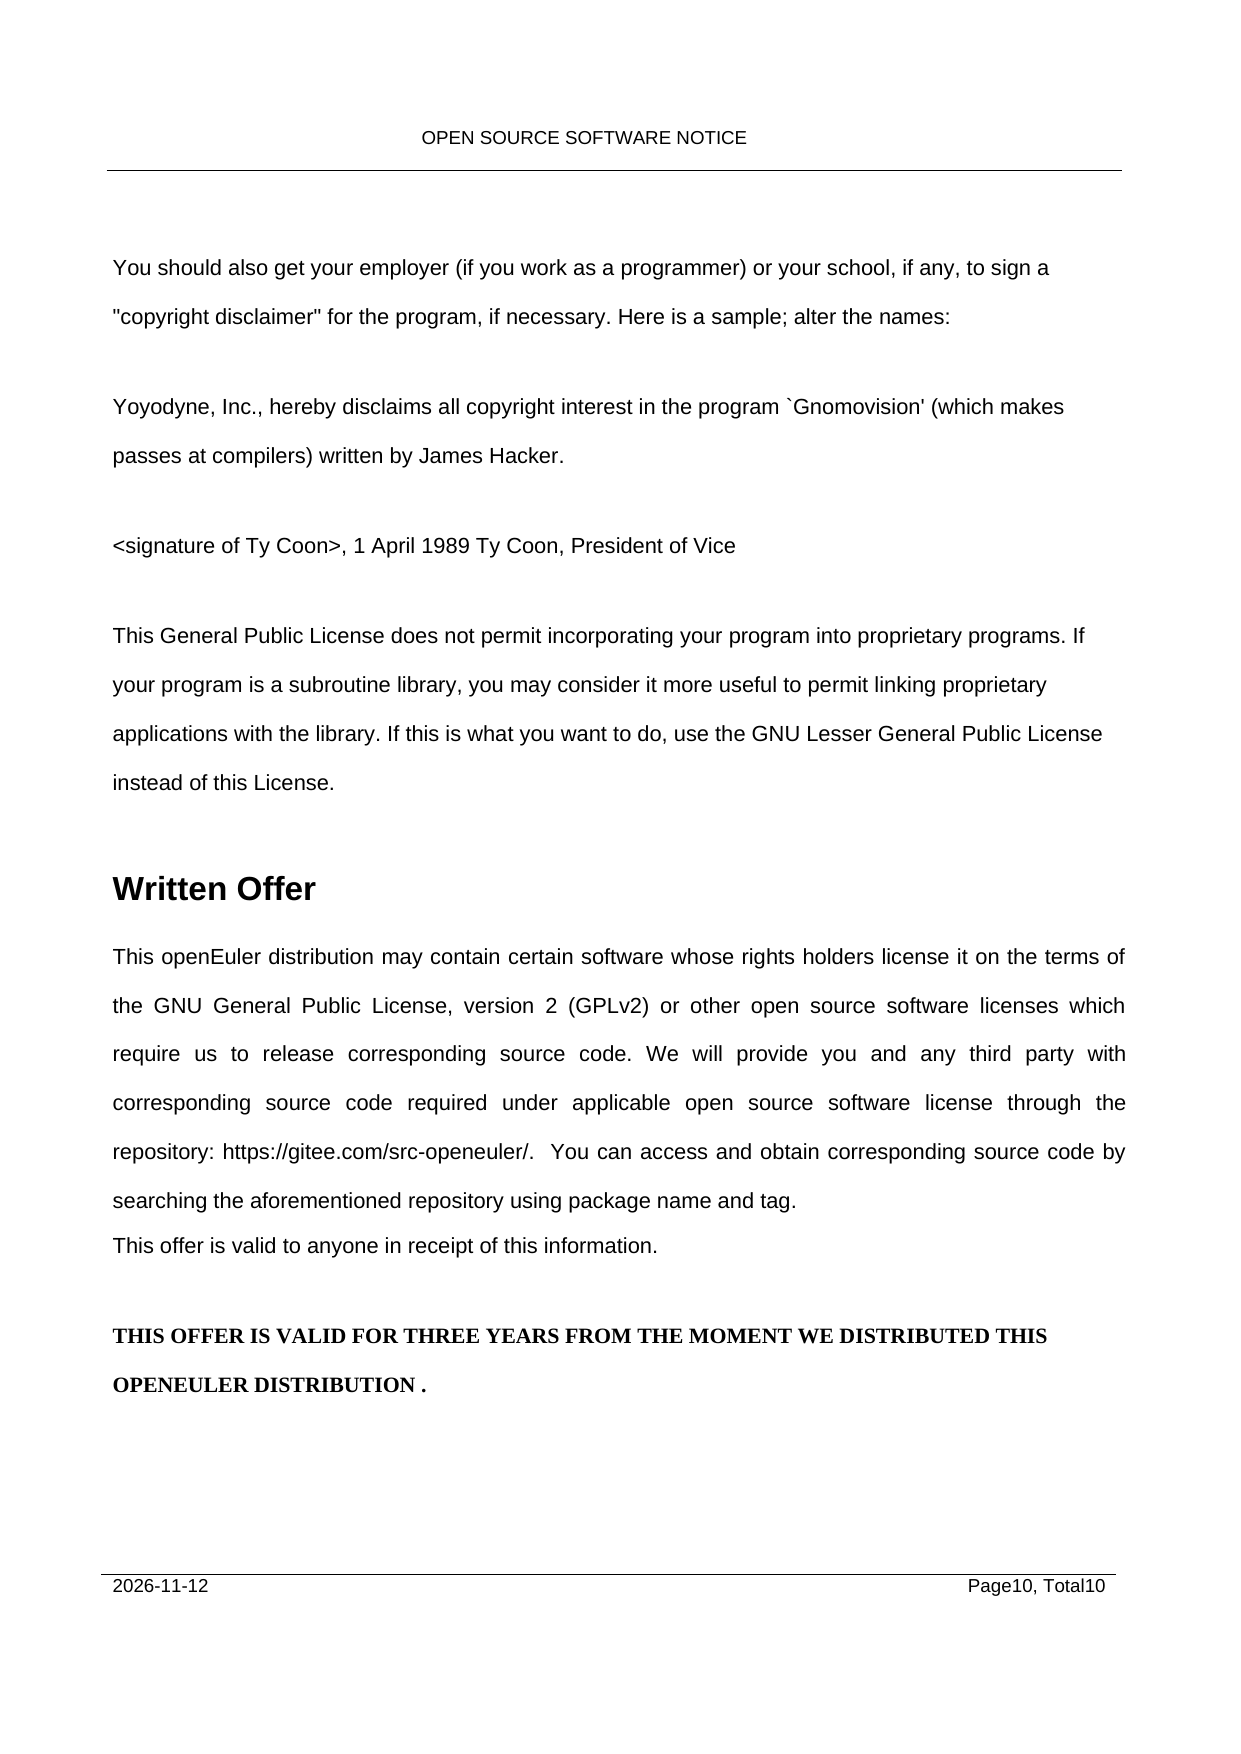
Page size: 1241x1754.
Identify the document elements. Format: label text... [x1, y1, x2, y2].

text THIS OFFER IS VALID FOR THREE YEARS FROM THE MOMENT WE DISTRIBUTED THIS OPENEULER DISTRIBUTION . [112, 1319, 1128, 1401]
text <signature of Ty Coon>, 1 April 1989 Ty Coon, President of Vice [112, 529, 1128, 562]
text Yoyodyne, Inc., hereby disclaims all copyright interest in the program `Gnomovision' (which makes passes at compilers) written by James Hacker. [112, 390, 1128, 472]
text This offer is valid to anyone in receipt of this information. [112, 1229, 1128, 1262]
text Written Offer [112, 856, 1128, 921]
text This General Public License does not permit incorporating your program into proprietary programs. If your program is a subroutine library, you may consider it more useful to permit linking proprietary applications with the library. If this is what you want to do, use the GNU Lesser General Public License instead of this License. [112, 619, 1128, 798]
text You should also get your employer (if you work as a programmer) or your school, if any, to sign a "copyright disclaimer" for the program, if necessary. Here is a sample; alter the names: [112, 251, 1128, 333]
text This openEuler distribution may contain certain software whose rights holders license it on the terms of the GNU General Public License, version 2 (GPLv2) or other open source software licenses which require us to release corresponding source code. We will provide you and any third party with corresponding source code required under applicable open source software license through the repository: https://gitee.com/src-openeuler/. You can access and obtain corresponding source code by searching the aforementioned repository using package name and tag. [112, 940, 1128, 1216]
